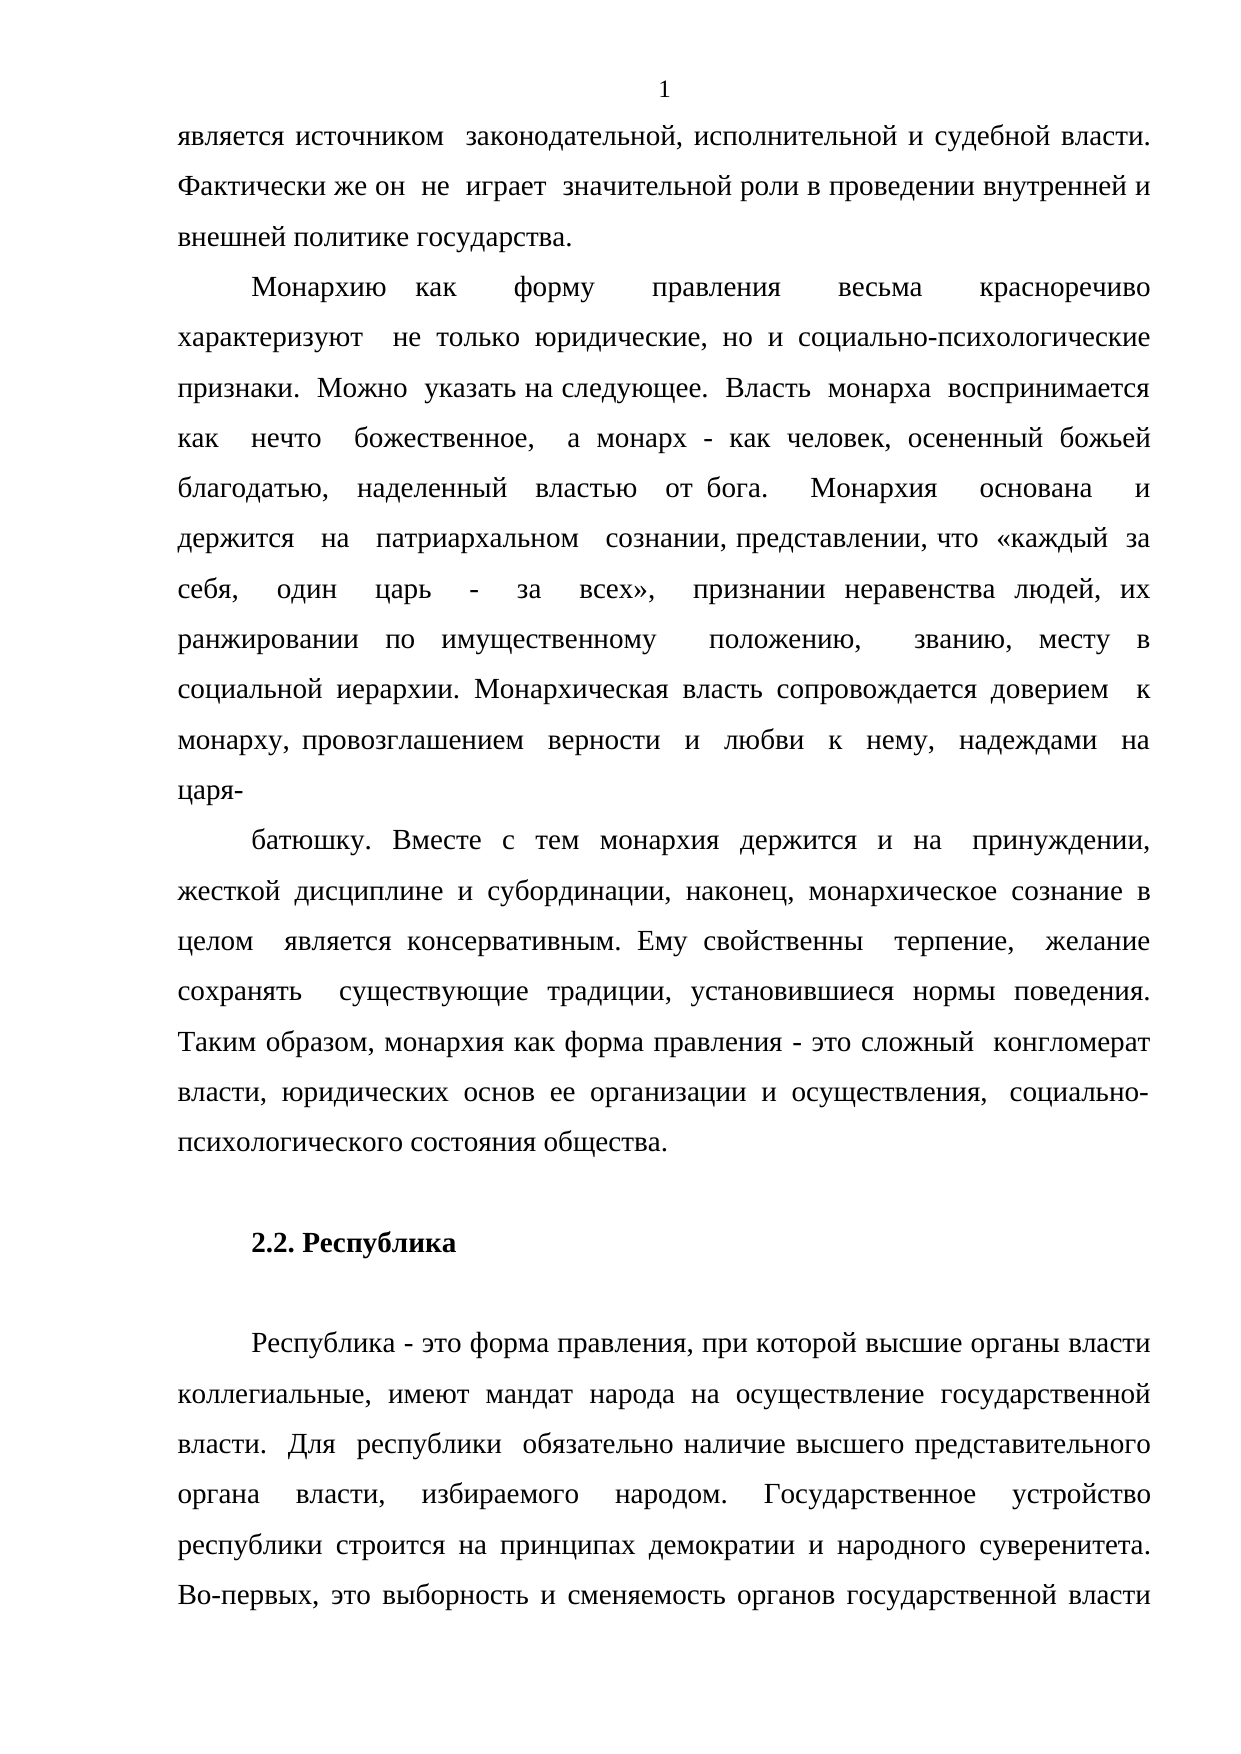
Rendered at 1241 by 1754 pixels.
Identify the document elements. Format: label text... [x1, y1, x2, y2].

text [177, 118, 1152, 252]
text психологического состояния общества. [177, 1124, 1152, 1158]
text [177, 1326, 1152, 1611]
text батюшку. Вместе с тем монархия держится и на принуждении, жесткой дисциплине и субординации, наконец, монархическое сознание в целом является консервативным. Ему свойственны терпение, желание сохранять существующие традиции, установившиеся нормы поведения. Таким образом, монархия как форма правления - это сложный конгломерат власти, юридических основ ее организации и осуществления, социально- [177, 822, 1152, 1108]
text Монархию как форму правления весьма красноречиво характеризуют не только юридические, но и социально-психологические признаки. Можно указать на следующее. Власть монарха воспринимается как нечто божественное, а монарх - как человек, осененный божьей благодатью, наделенный властью от бога. Монархия основана и держится на патриархальном сознании, представлении, что «каждый за себя, один царь - за всех», признании неравенства людей, их ранжировании по имущественному положению, званию, месту в социальной иерархии. Монархическая власть сопровождается доверием к монарху, провозглашением верности и любви к нему, надеждами на царя- [177, 269, 1152, 806]
text 2.2. Республика [177, 1225, 1152, 1258]
